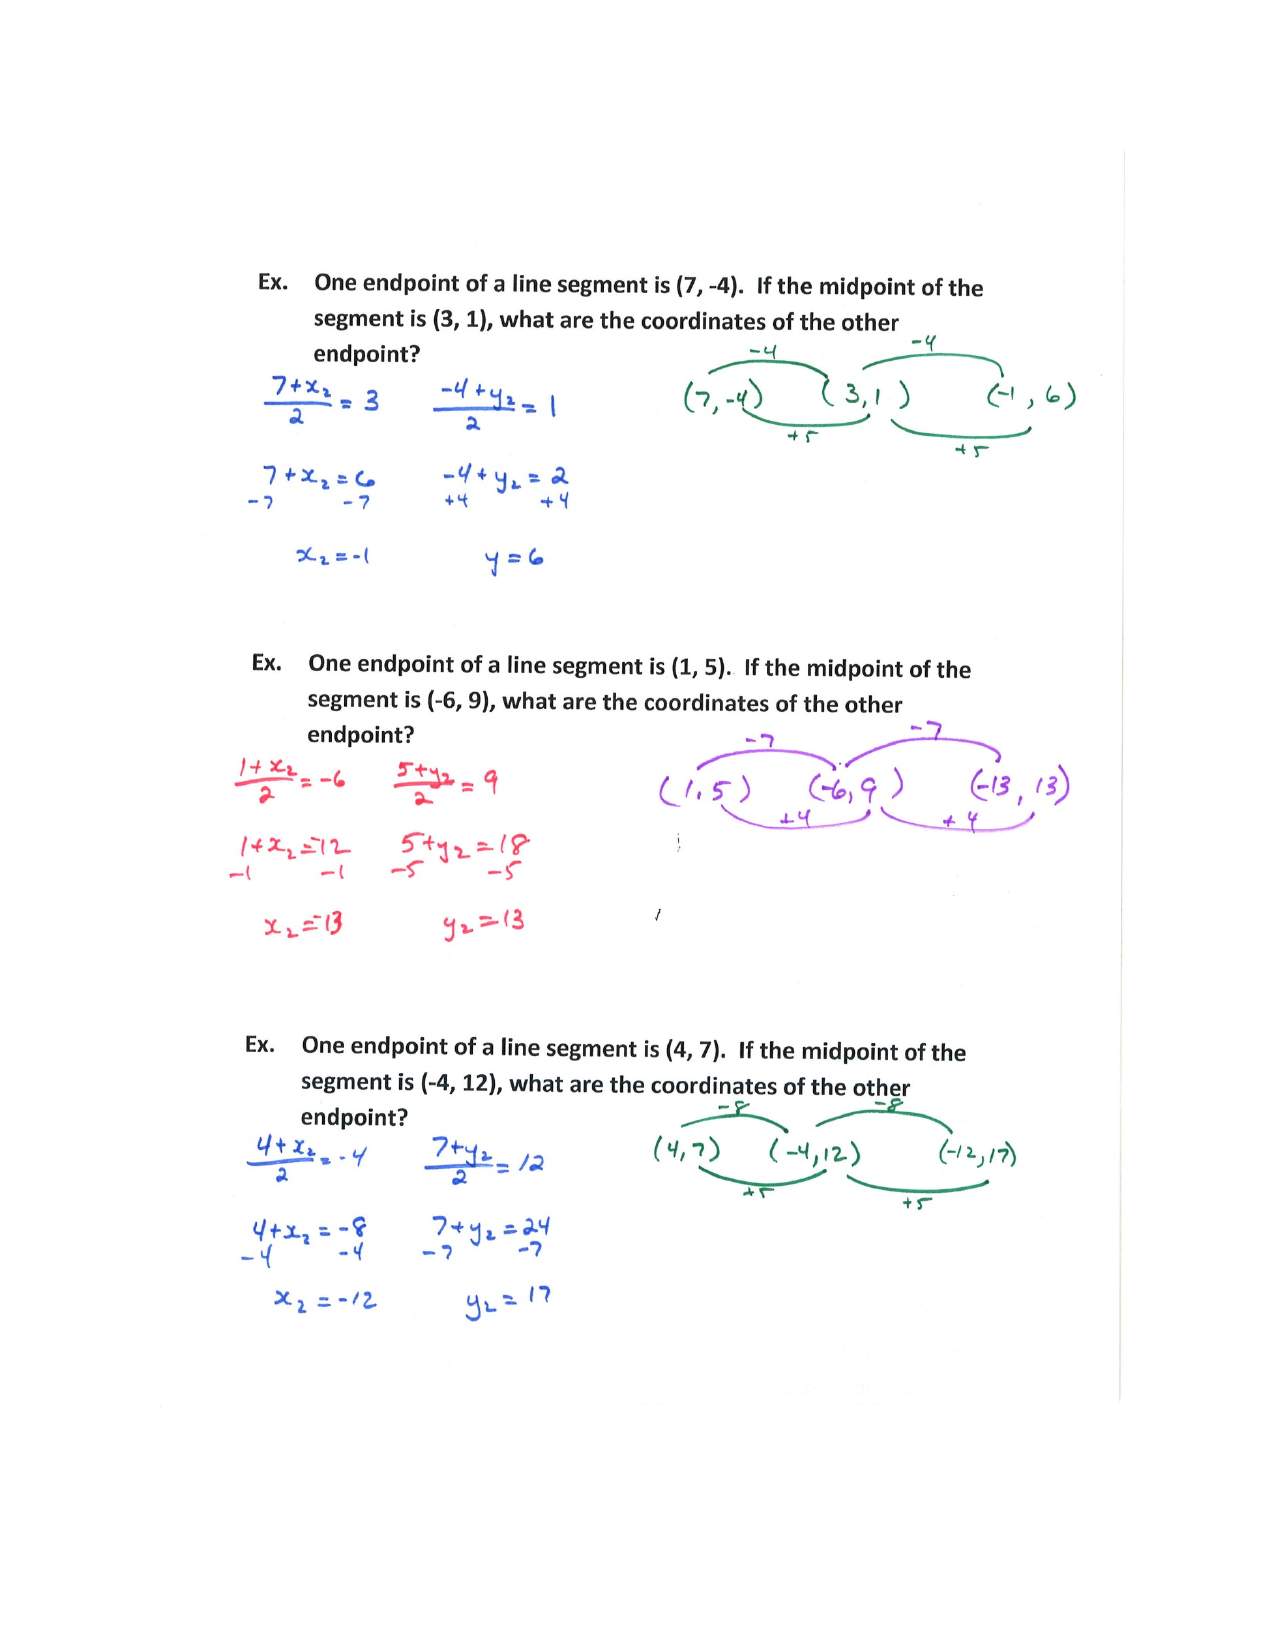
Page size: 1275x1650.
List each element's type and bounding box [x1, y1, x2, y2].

picture [150, 150, 1125, 1412]
